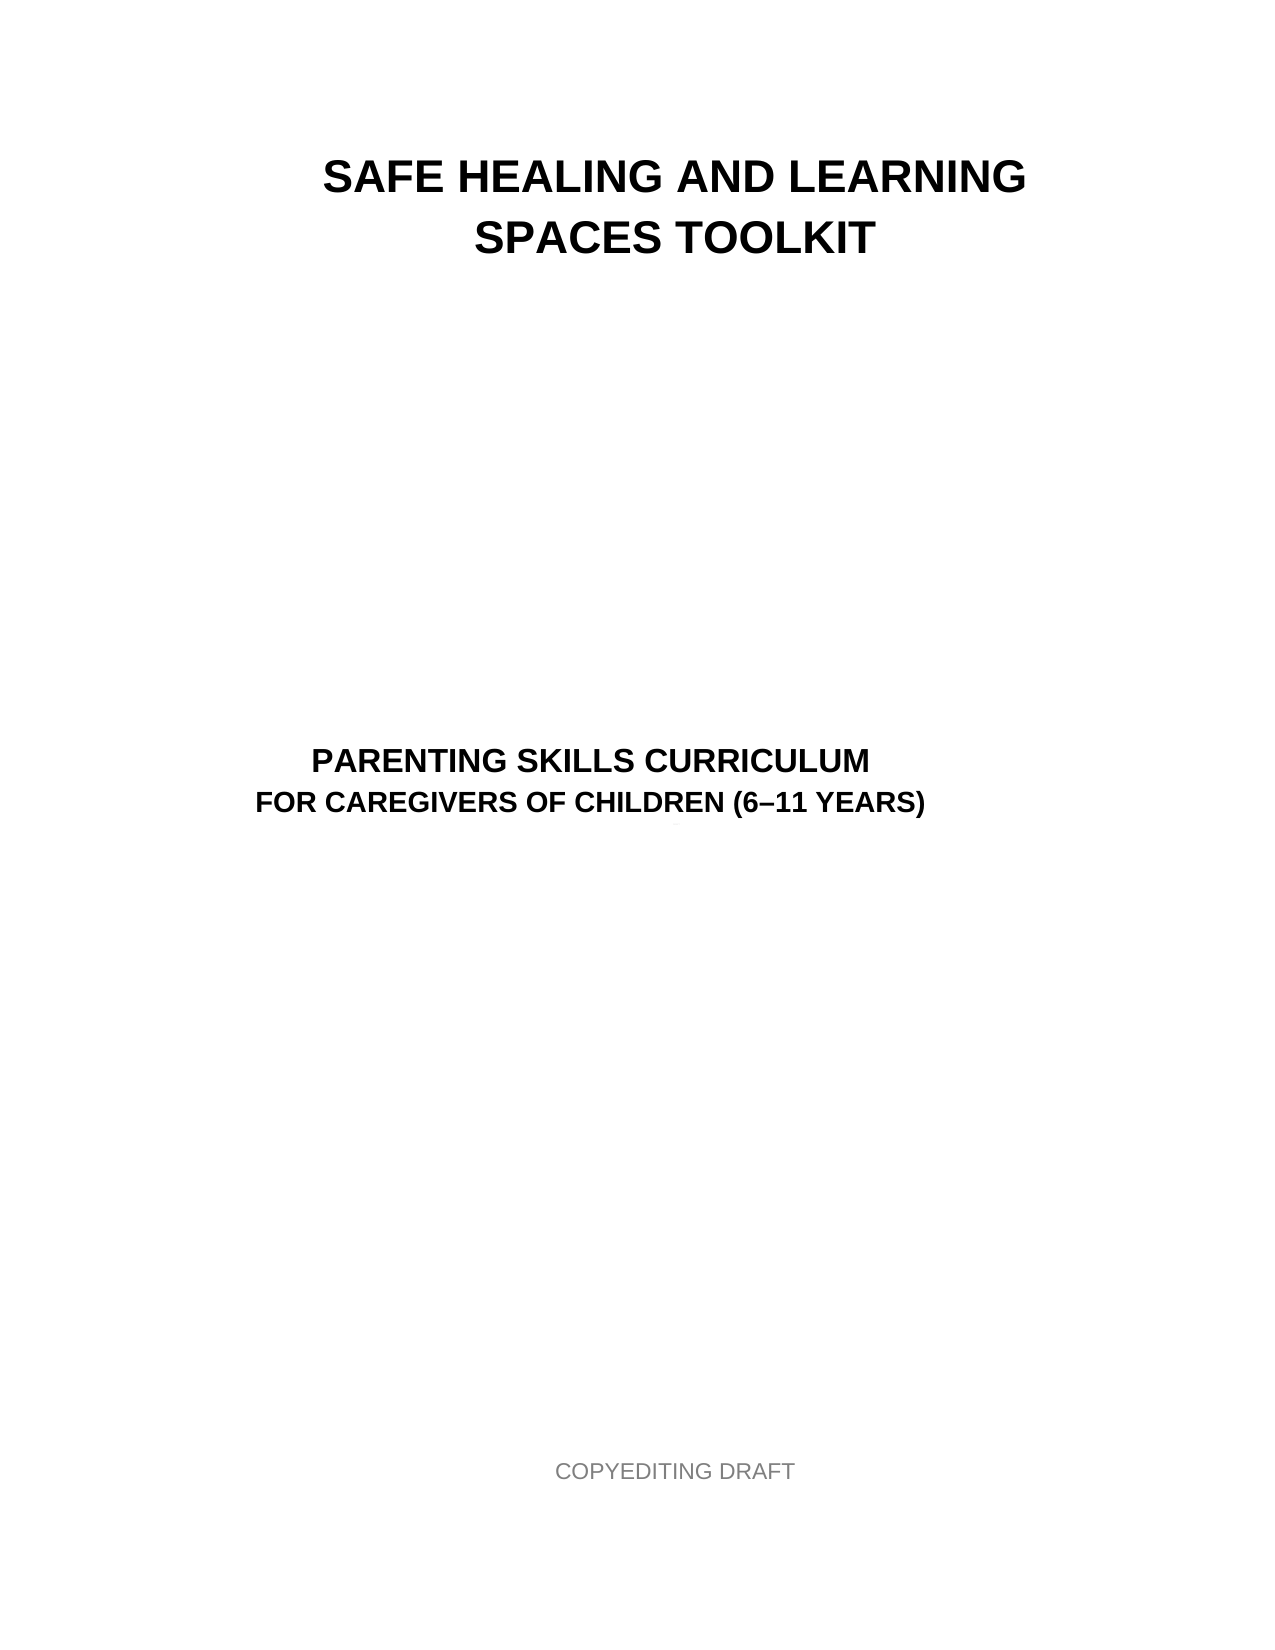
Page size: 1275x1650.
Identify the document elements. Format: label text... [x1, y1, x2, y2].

text SAFE HEALING AND LEARNING SPACES TOOLKIT [225, 150, 1125, 263]
text COPYEDITING DRAFT [225, 1458, 1125, 1484]
